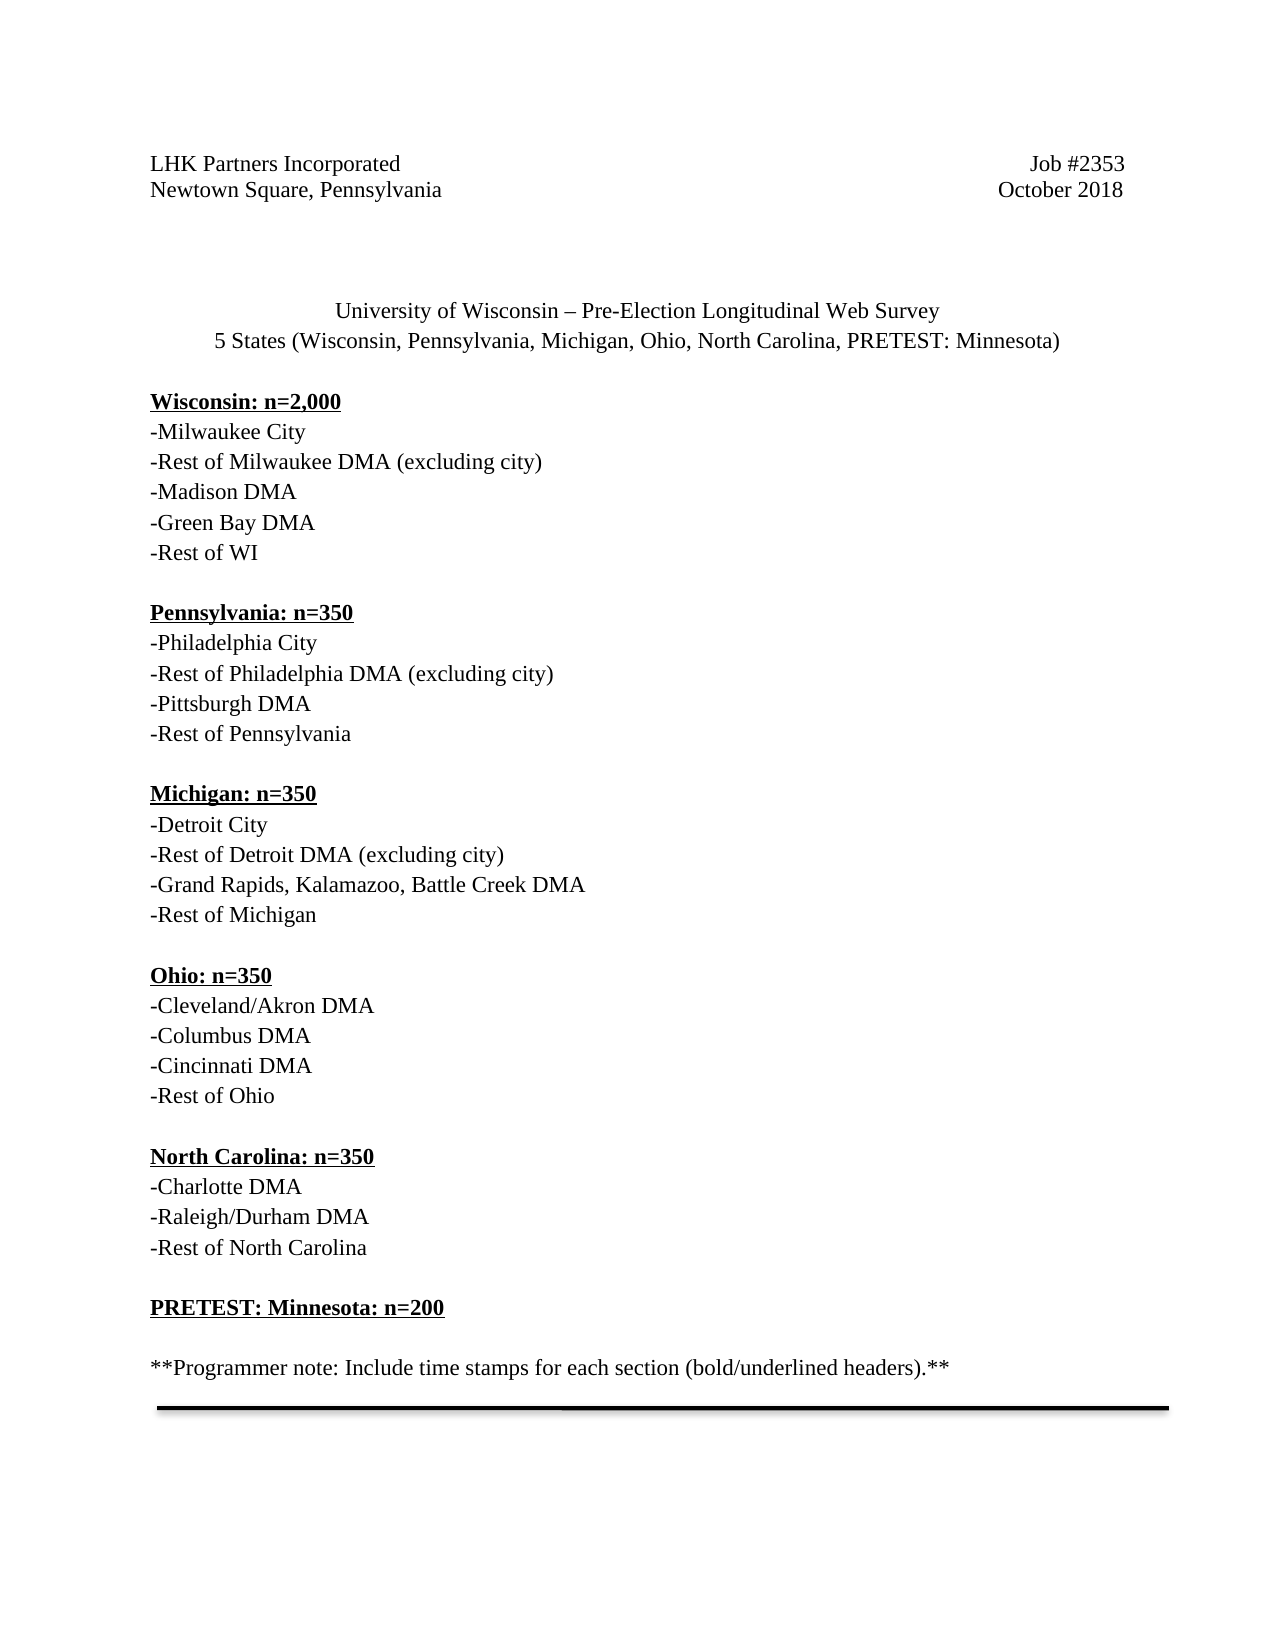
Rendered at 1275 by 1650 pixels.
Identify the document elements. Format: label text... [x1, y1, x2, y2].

text -Columbus DMA [150, 1022, 1125, 1048]
text -Grand Rapids, Kalamazoo, Battle Creek DMA [150, 871, 1125, 897]
text Pennsylvania: n=350 [150, 599, 1125, 626]
text North Carolina: n=350 [150, 1143, 1125, 1169]
text LHK Partners Incorporated Job #2353 [150, 150, 1125, 176]
text Newtown Square, Pennsylvania October 2018 [150, 176, 1125, 203]
text PRETEST: Minnesota: n=200 [150, 1294, 1125, 1320]
text -Rest of Ohio [150, 1083, 1125, 1109]
text -Rest of Pennsylvania [150, 720, 1125, 746]
text -Cincinnati DMA [150, 1052, 1125, 1079]
text -Philadelphia City [150, 629, 1125, 656]
text -Raleigh/Durham DMA [150, 1203, 1125, 1230]
text **Programmer note: Include time stamps for each section (bold/underlined headers).** [150, 1354, 1125, 1381]
text -Cleveland/Akron DMA [150, 992, 1125, 1018]
text -Rest of Philadelphia DMA (excluding city) [150, 660, 1125, 686]
text Ohio: n=350 [150, 962, 1125, 988]
text University of Wisconsin – Pre-Election Longitudinal Web Survey [150, 297, 1125, 323]
text Michigan: n=350 [150, 781, 1125, 807]
text -Pittsburgh DMA [150, 690, 1125, 716]
text -Milwaukee City [150, 418, 1125, 444]
text -Charlotte DMA [150, 1173, 1125, 1199]
text Wisconsin: n=2,000 [150, 388, 1125, 414]
text -Detroit City [150, 811, 1125, 837]
text 5 States (Wisconsin, Pennsylvania, Michigan, Ohio, North Carolina, PRETEST: Minnesota) [150, 327, 1125, 354]
text -Rest of North Carolina [150, 1234, 1125, 1260]
text -Rest of Detroit DMA (excluding city) [150, 841, 1125, 867]
text -Madison DMA [150, 478, 1125, 505]
text -Rest of Michigan [150, 901, 1125, 928]
text -Rest of WI [150, 539, 1125, 565]
text -Green Bay DMA [150, 509, 1125, 535]
text -Rest of Milwaukee DMA (excluding city) [150, 448, 1125, 474]
